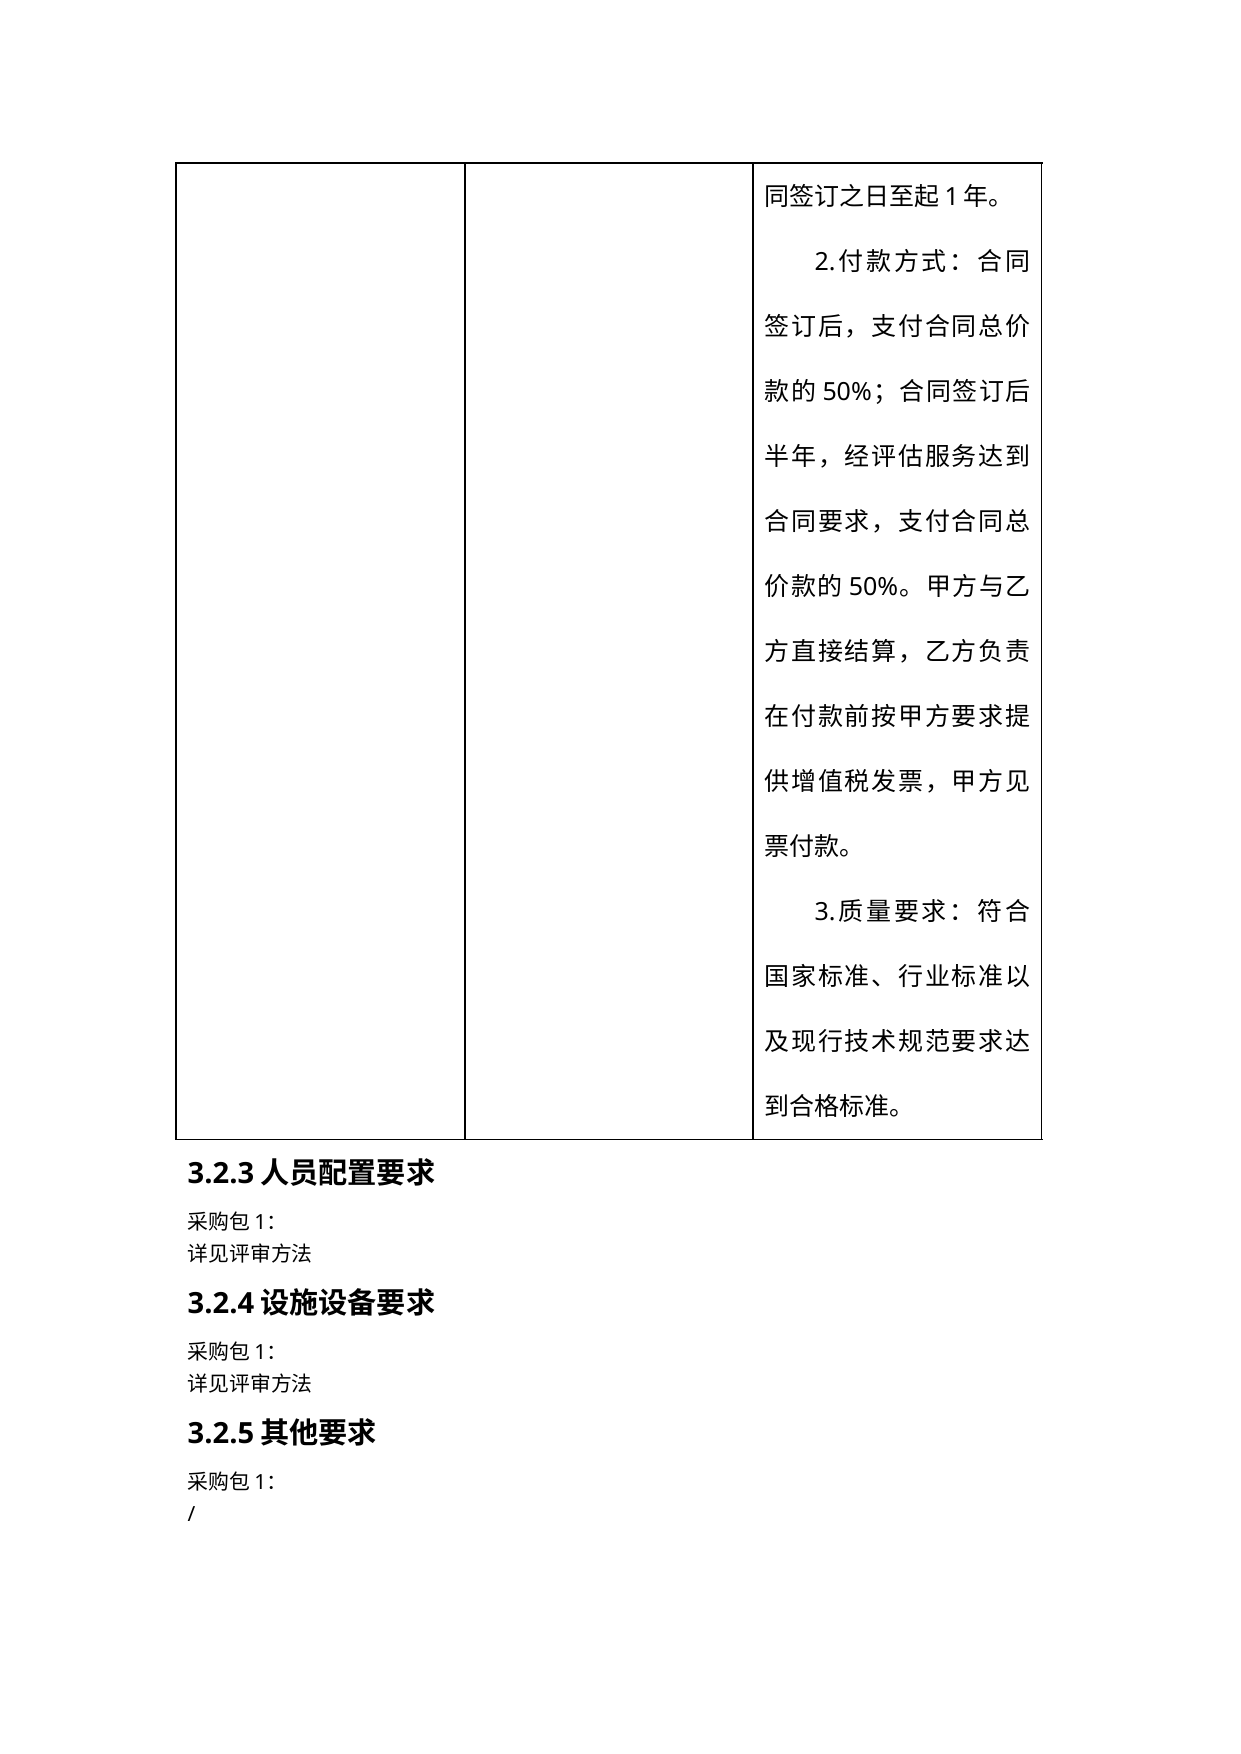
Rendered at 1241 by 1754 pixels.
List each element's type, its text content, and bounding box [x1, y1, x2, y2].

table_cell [754, 164, 1041, 1138]
text 采购包1： [187, 1205, 1053, 1238]
text / [187, 1498, 1053, 1530]
text 3.2.3人员配置要求 [187, 1140, 1053, 1205]
table_cell [466, 164, 752, 1138]
text 采购包1： [187, 1465, 1053, 1498]
table_cell 1 [177, 164, 464, 1138]
text 采购包1： [187, 1335, 1053, 1368]
text 3.2.5其他要求 [187, 1400, 1053, 1465]
text 详见评审方法 [187, 1238, 1053, 1270]
text 3.2.4设施设备要求 [187, 1270, 1053, 1335]
text 详见评审方法 [187, 1368, 1053, 1400]
